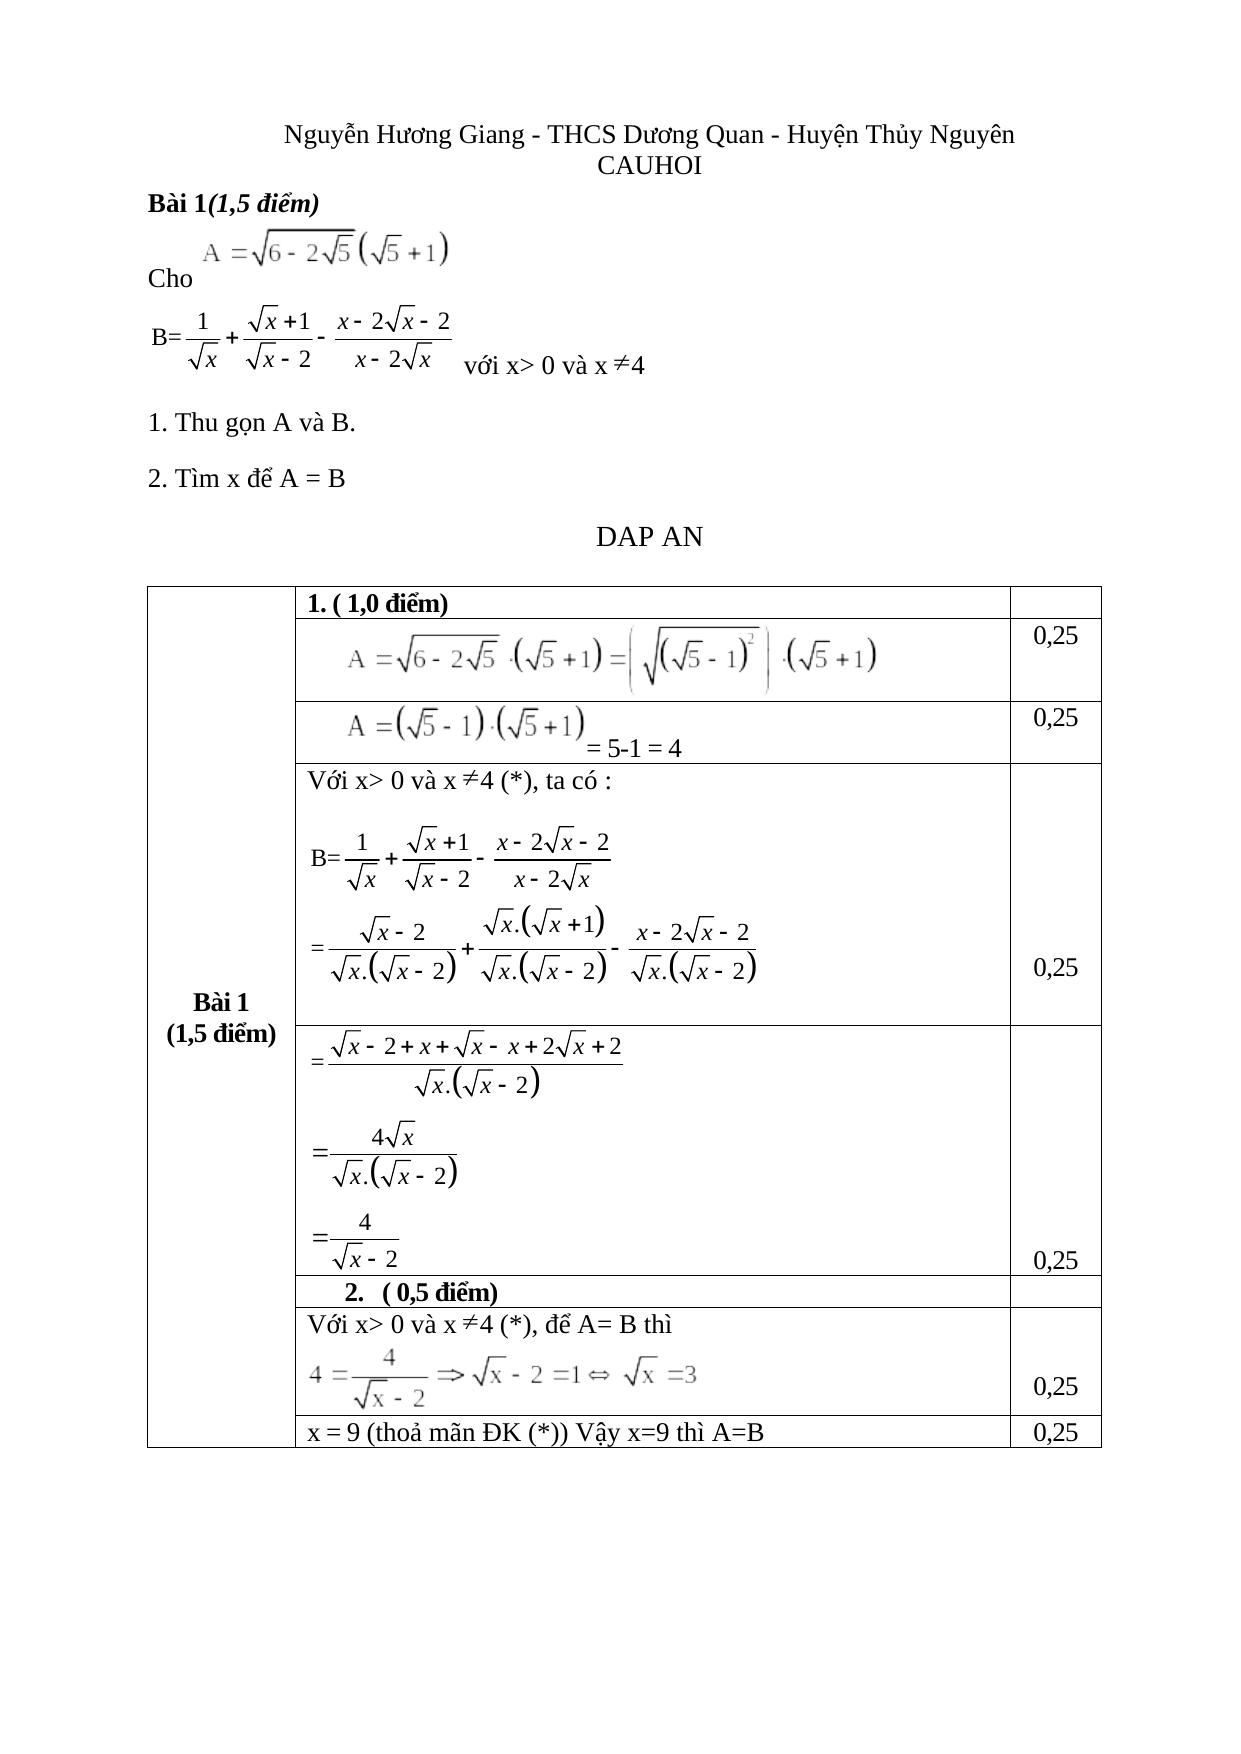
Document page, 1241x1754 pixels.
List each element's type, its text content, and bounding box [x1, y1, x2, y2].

table_cell 0,25 [1011, 1026, 1101, 1275]
text Bài 1(1,5 điểm) [148, 187, 1152, 218]
table_cell 0,25 [1011, 764, 1101, 1025]
table_cell ( 0,5 điểm) [296, 1276, 1010, 1307]
table_cell [1011, 1276, 1101, 1307]
table_header 1. ( 1,0 điểm) [296, 587, 1010, 618]
table_cell Với x> 0 và x4 (*), ta có : [296, 764, 1010, 1025]
text DAP AN [148, 519, 1152, 552]
table_cell [296, 619, 1010, 701]
table_cell = 5-1 = 4 [296, 702, 1010, 763]
table_cell 0,25 [1011, 702, 1101, 763]
table_cell 0,25 [1011, 1308, 1101, 1415]
table_header Bài 1 (1,5 điểm) [148, 587, 295, 1447]
text Nguyễn Hương Giang - THCS Dương Quan - Huyện Thủy Nguyên [148, 118, 1152, 149]
text Cho [148, 224, 1152, 293]
table_cell [296, 1026, 1010, 1275]
table_header [1011, 587, 1101, 618]
text 2. Tìm x để A = B [148, 462, 1152, 493]
text 1. Thu gọn A và B. [148, 406, 1152, 437]
text với x> 0 và x4 [148, 299, 1152, 380]
text CAUHOI [148, 149, 1152, 180]
table_cell x = 9 (thoả mãn ĐK (*)) Vậy x=9 thì A=B [296, 1416, 1010, 1447]
table_cell Với x> 0 và x4 (*), để A= B thì [296, 1308, 1010, 1415]
table_cell 0,25 [1011, 619, 1101, 701]
table_cell 0,25 [1011, 1416, 1101, 1447]
